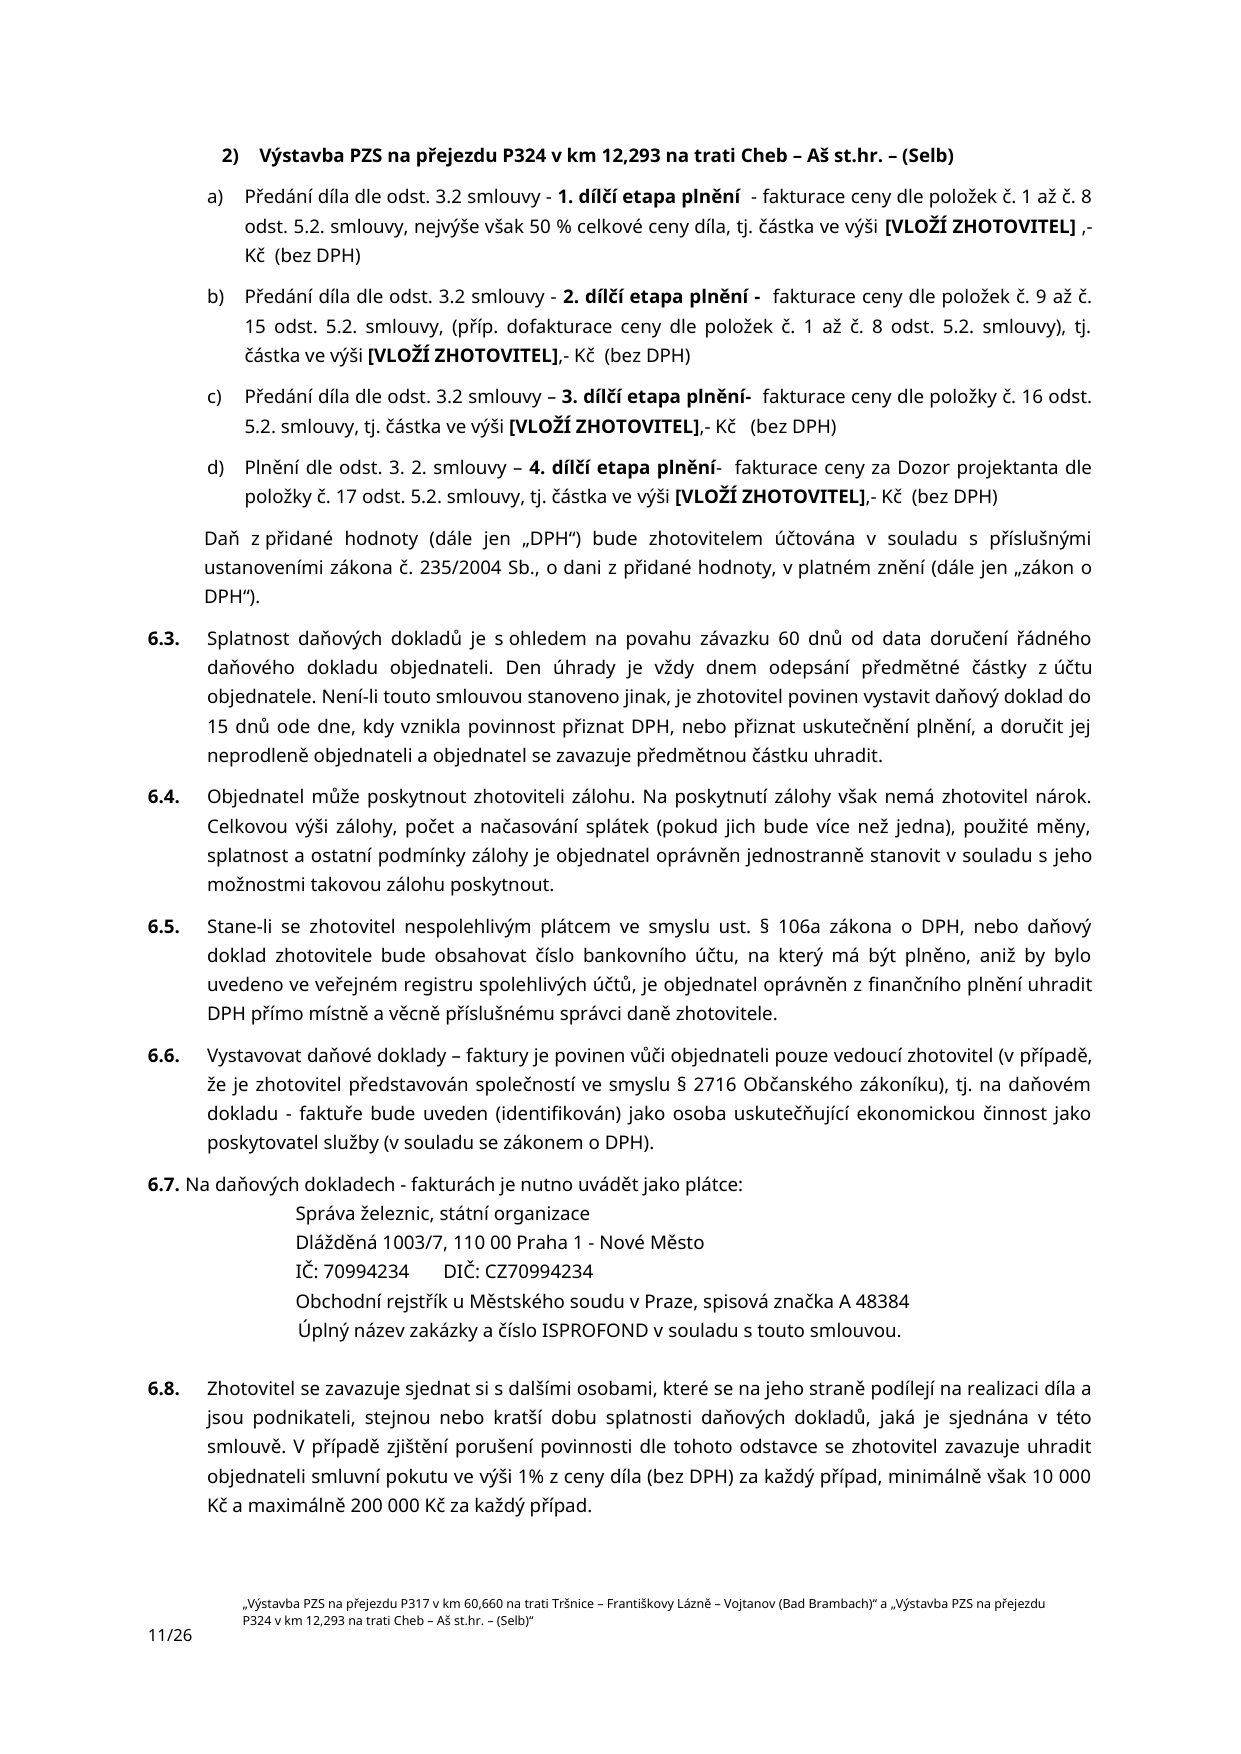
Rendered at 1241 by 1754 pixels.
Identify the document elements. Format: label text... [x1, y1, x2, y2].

text 6.8. Zhotovitel se zavazuje sjednat si s dalšími osobami, které se na jeho straně podílejí na realizaci díla a jsou podnikateli, stejnou nebo kratší dobu splatnosti daňových dokladů, jaká je sjednána v této smlouvě. V případě zjištění porušení povinnosti dle tohoto odstavce se zhotovitel zavazuje uhradit objednateli smluvní pokutu ve výši 1% z ceny díla (bez DPH) za každý případ, minimálně však 10 000 Kč a maximálně 200 000 Kč za každý případ. [148, 1372, 1092, 1518]
text 6.3. Splatnost daňových dokladů je s ohledem na povahu závazku 60 dnů od data doručení řádného daňového dokladu objednateli. Den úhrady je vždy dnem odepsání předmětné částky z účtu objednatele. Není-li touto smlouvou stanoveno jinak, je zhotovitel povinen vystavit daňový doklad do 15 dnů ode dne, kdy vznikla povinnost přiznat DPH, nebo přiznat uskutečnění plnění, a doručit jej neprodleně objednateli a objednatel se zavazuje předmětnou částku uhradit. [148, 622, 1092, 768]
subtitle Předání díla dle odst. 3.2 smlouvy - 1. dílčí etapa plnění - fakturace ceny dle položek č. 1 až č. 8 odst. 5.2. smlouvy, nejvýše však 50 % celkové ceny díla, tj. částka ve výši [VLOŽÍ ZHOTOVITEL] ,- Kč (bez DPH) [207, 181, 1092, 268]
subtitle Předání díla dle odst. 3.2 smlouvy - 2. dílčí etapa plnění - fakturace ceny dle položek č. 9 až č. 15 odst. 5.2. smlouvy, (příp. dofakturace ceny dle položek č. 1 až č. 8 odst. 5.2. smlouvy), tj. částka ve výši [VLOŽÍ ZHOTOVITEL],- Kč (bez DPH) [207, 281, 1092, 368]
list Výstavba PZS na přejezdu P324 v km 12,293 na trati Cheb – Aš st.hr. – (Selb) [222, 139, 1092, 168]
text Dlážděná 1003/7, 110 00 Praha 1 - Nové Město [148, 1226, 1092, 1256]
text Správa železnic, státní organizace [148, 1197, 1092, 1226]
subtitle Předání díla dle odst. 3.2 smlouvy – 3. dílčí etapa plnění- fakturace ceny dle položky č. 16 odst. 5.2. smlouvy, tj. částka ve výši [VLOŽÍ ZHOTOVITEL],- Kč (bez DPH) [207, 381, 1092, 439]
text IČ: 70994234 DIČ: CZ70994234 [148, 1256, 1092, 1285]
text 6.5. Stane-li se zhotovitel nespolehlivým plátcem ve smyslu ust. § 106a zákona o DPH, nebo daňový doklad zhotovitele bude obsahovat číslo bankovního účtu, na který má být plněno, aniž by bylo uvedeno ve veřejném registru spolehlivých účtů, je objednatel oprávněn z finančního plnění uhradit DPH přímo místně a věcně příslušnému správci daně zhotovitele. [148, 910, 1092, 1026]
text 6.4. Objednatel může poskytnout zhotoviteli zálohu. Na poskytnutí zálohy však nemá zhotovitel nárok. Celkovou výši zálohy, počet a načasování splátek (pokud jich bude více než jedna), použité měny, splatnost a ostatní podmínky zálohy je objednatel oprávněn jednostranně stanovit v souladu s jeho možnostmi takovou zálohu poskytnout. [148, 781, 1092, 897]
subtitle Plnění dle odst. 3. 2. smlouvy – 4. dílčí etapa plnění- fakturace ceny za Dozor projektanta dle položky č. 17 odst. 5.2. smlouvy, tj. částka ve výši [VLOŽÍ ZHOTOVITEL],- Kč (bez DPH) [207, 451, 1092, 510]
text 6.6. Vystavovat daňové doklady – faktury je povinen vůči objednateli pouze vedoucí zhotovitel (v případě, že je zhotovitel představován společností ve smyslu § 2716 Občanského zákoníku), tj. na daňovém dokladu - faktuře bude uveden (identifikován) jako osoba uskutečňující ekonomickou činnost jako poskytovatel služby (v souladu se zákonem o DPH). [148, 1039, 1092, 1156]
text 6.7. Na daňových dokladech - fakturách je nutno uvádět jako plátce: [148, 1168, 1092, 1197]
text Obchodní rejstřík u Městského soudu v Praze, spisová značka A 48384 [148, 1285, 1092, 1314]
text Úplný název zakázky a číslo ISPROFOND v souladu s touto smlouvou. [148, 1314, 1092, 1343]
text Daň z přidané hodnoty (dále jen „DPH“) bude zhotovitelem účtována v souladu s příslušnými ustanoveními zákona č. 235/2004 Sb., o dani z přidané hodnoty, v platném znění (dále jen „zákon o DPH“). [148, 522, 1092, 610]
